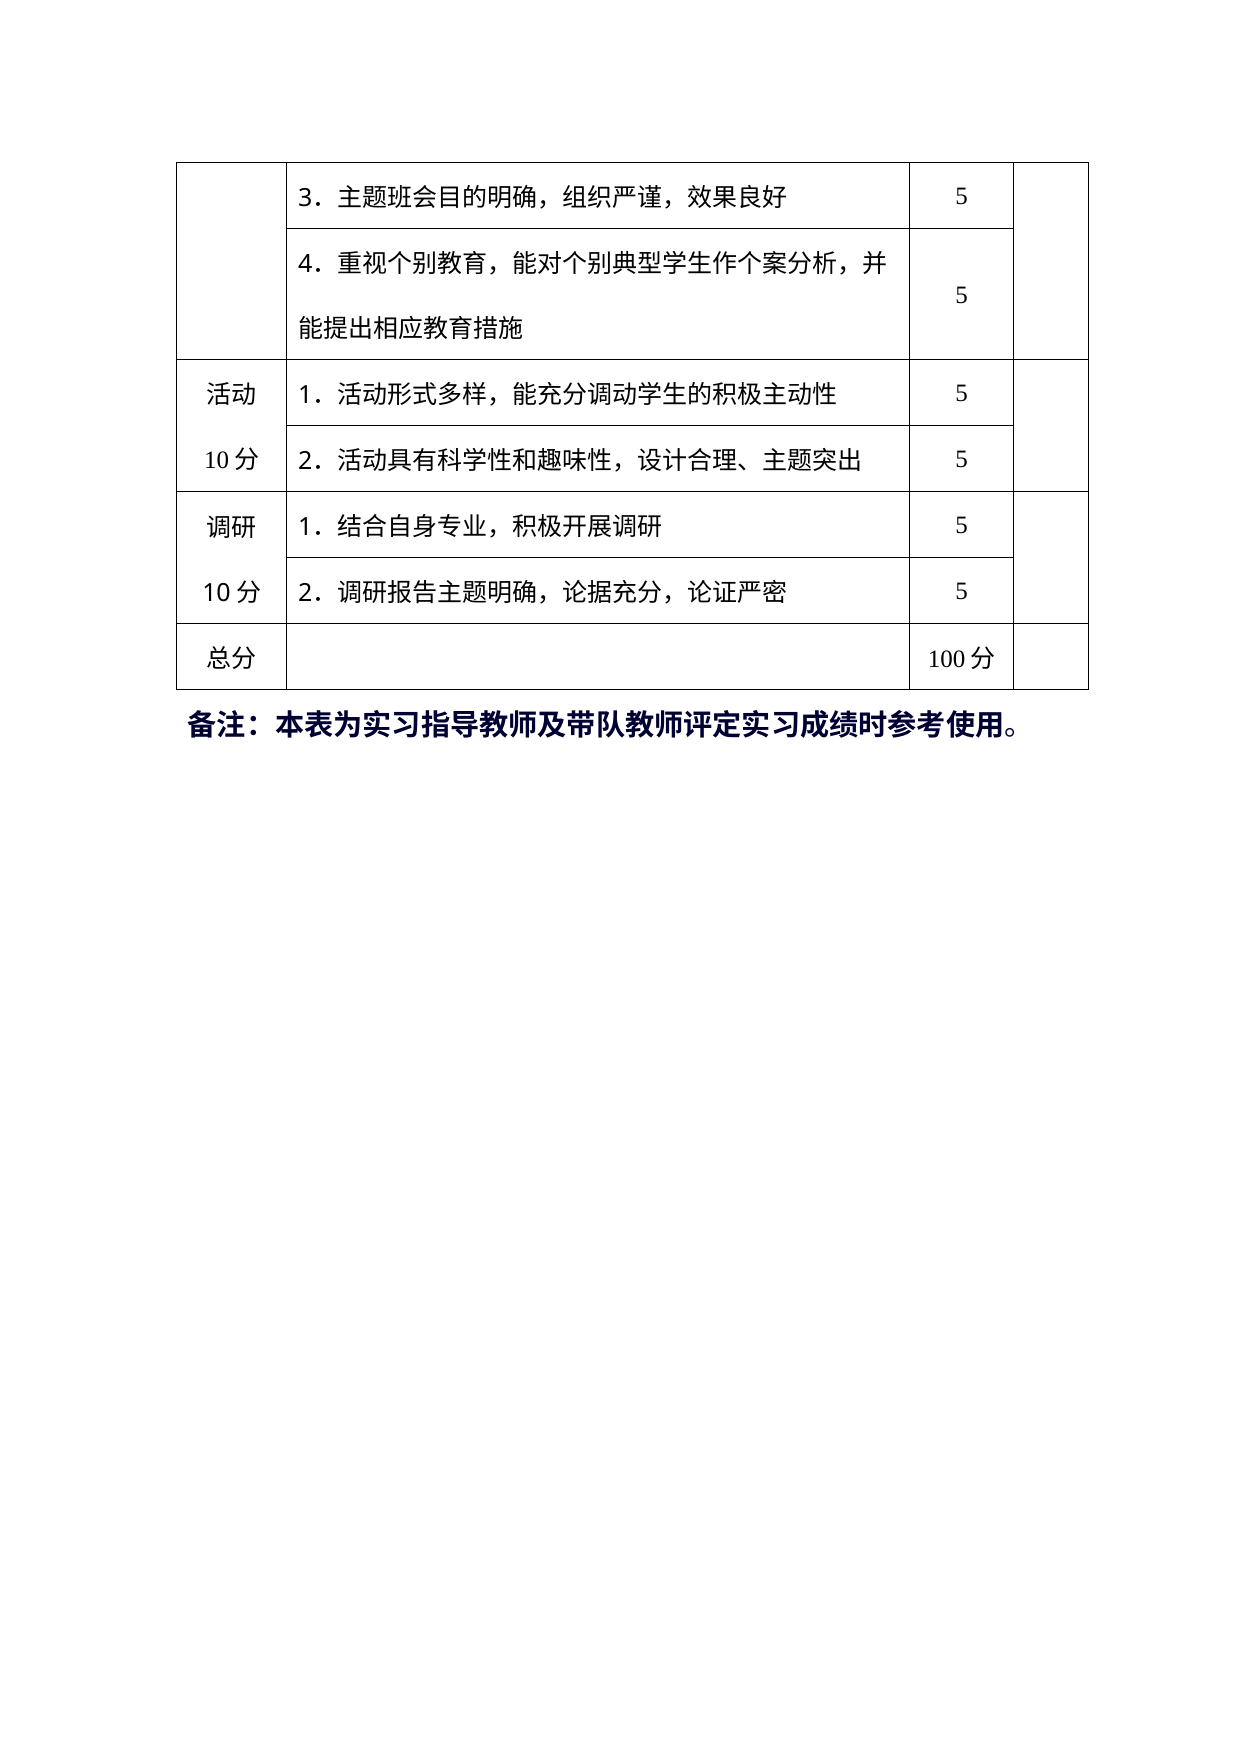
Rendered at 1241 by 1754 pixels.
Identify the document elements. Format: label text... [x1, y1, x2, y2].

table_cell [1014, 624, 1088, 689]
table_cell [1014, 360, 1088, 491]
table_cell 3．主题班会目的明确，组织严谨，效果良好 [287, 163, 909, 228]
table_cell 调研 10分 [177, 492, 286, 623]
table_cell 5 [910, 558, 1013, 623]
table_cell 5 [910, 229, 1013, 359]
table_cell 5 [910, 360, 1013, 425]
table_cell 总分 [177, 624, 286, 689]
table_cell [1014, 492, 1088, 623]
table_cell 5 [910, 163, 1013, 228]
table_cell 活动 10分 [177, 360, 286, 491]
table_cell [287, 624, 909, 689]
table_cell 1．活动形式多样，能充分调动学生的积极主动性 [287, 360, 909, 425]
table_cell 2．调研报告主题明确，论据充分，论证严密 [287, 558, 909, 623]
table_cell 2．活动具有科学性和趣味性，设计合理、主题突出 [287, 426, 909, 491]
table_cell 5 [910, 426, 1013, 491]
table_cell 1．结合自身专业，积极开展调研 [287, 492, 909, 557]
table_cell 5 [910, 492, 1013, 557]
table_cell 100分 [910, 624, 1013, 689]
text 备注：本表为实习指导教师及带队教师评定实习成绩时参考使用。 [187, 690, 1053, 755]
table_cell 4．重视个别教育，能对个别典型学生作个案分析，并能提出相应教育措施 [287, 229, 909, 359]
